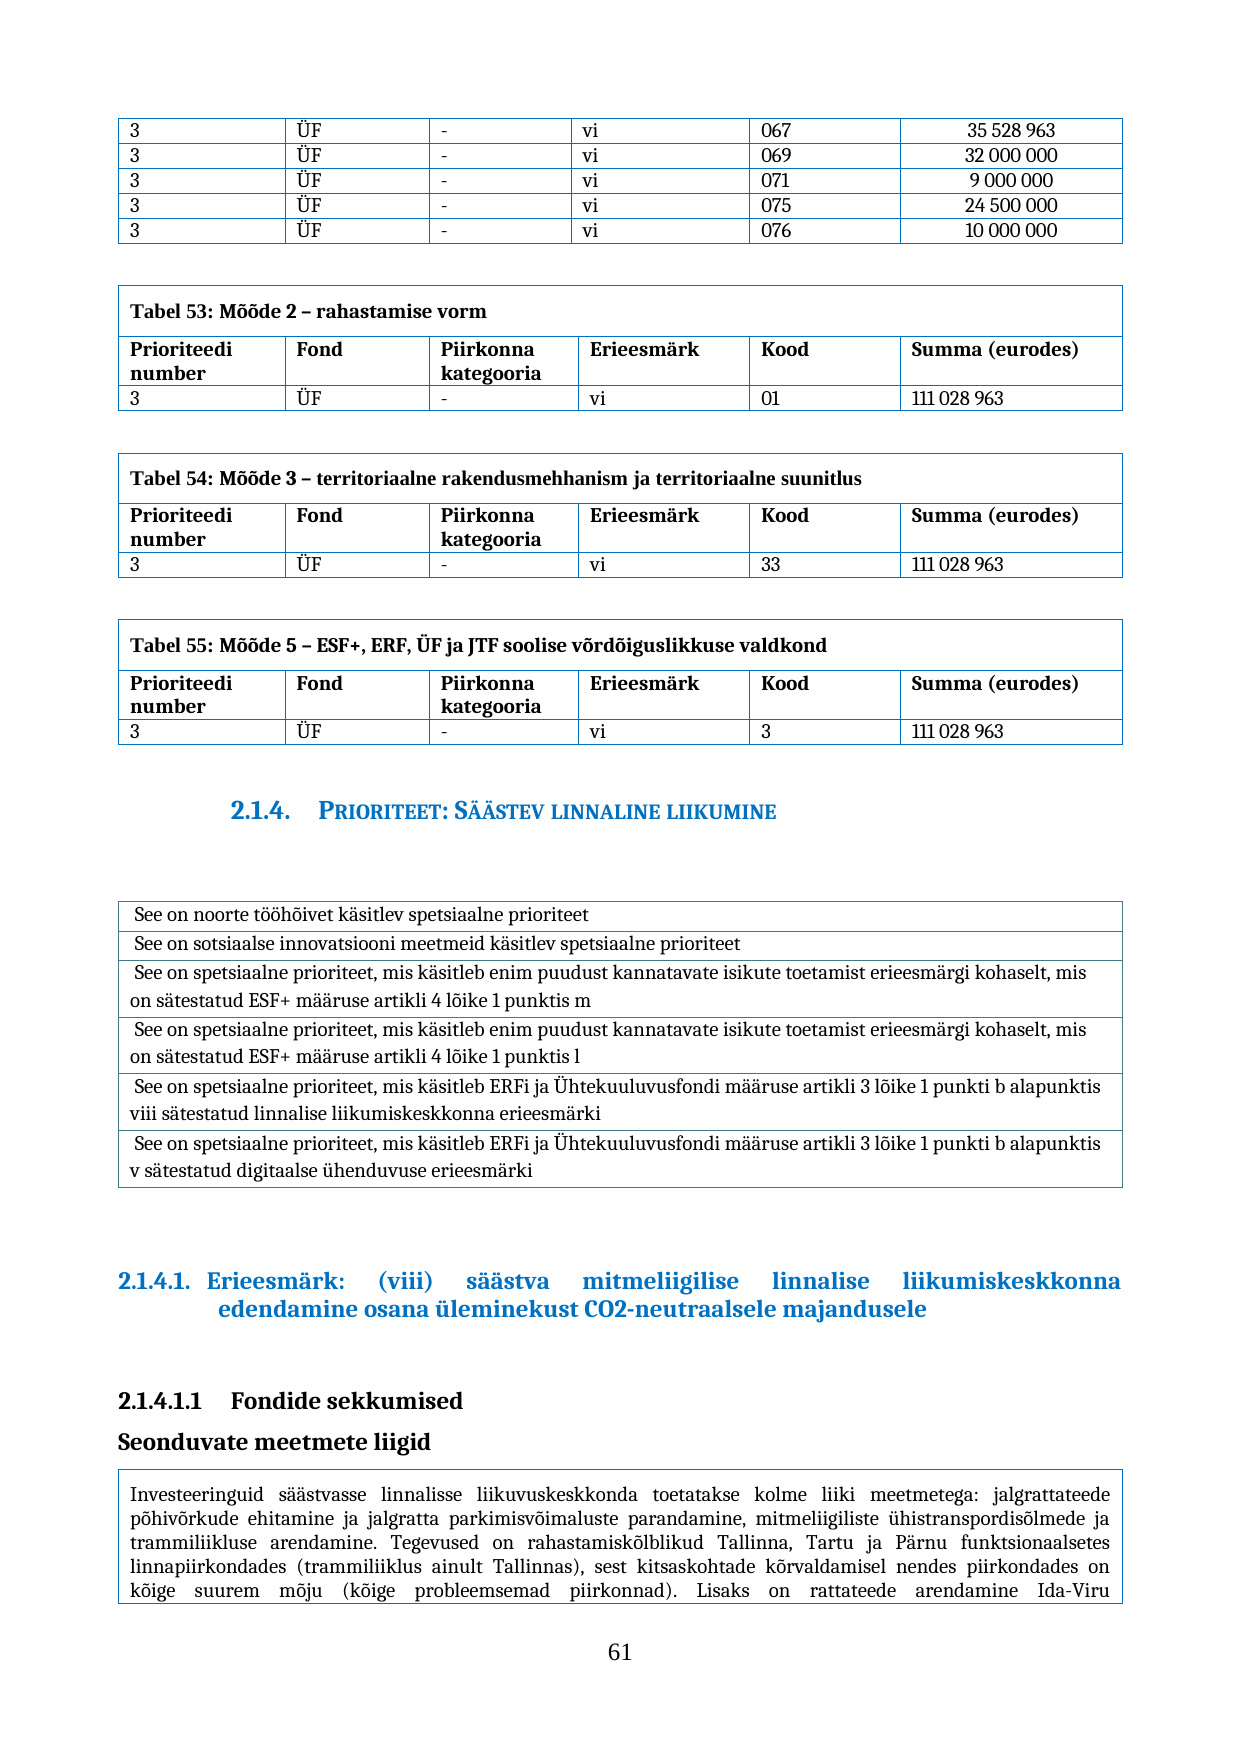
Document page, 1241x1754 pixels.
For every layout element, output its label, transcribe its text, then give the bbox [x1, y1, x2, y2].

table_cell ÜF [286, 194, 429, 218]
table_cell 3 [119, 720, 285, 744]
table_cell Kood [750, 671, 900, 719]
subtitle Prioriteet: Säästev linnaline liikumine [231, 795, 1122, 826]
table_cell 3 [119, 219, 285, 243]
table_cell Piirkonna kategooria [430, 671, 578, 719]
subtitle Erieesmärk: (viii) säästva mitmeliigilise linnalise liikumiskeskkonna edendamine osana üleminekust CO2-neutraalsele majandusele [118, 1267, 1122, 1324]
table_cell - [430, 219, 571, 243]
table_cell Erieesmärk [579, 671, 749, 719]
table_cell 33 [750, 553, 900, 577]
table_cell vi [572, 119, 749, 143]
table_cell Fond [286, 504, 429, 552]
table_cell ÜF [286, 386, 429, 410]
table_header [119, 1470, 1122, 1602]
text Seonduvate meetmete liigid [118, 1428, 1122, 1457]
table_cell 3 [750, 720, 900, 744]
table_cell Summa (eurodes) [901, 671, 1122, 719]
table_cell 069 [750, 144, 900, 168]
table_cell Fond [286, 671, 429, 719]
table_cell ÜF [286, 219, 429, 243]
table_cell vi [579, 720, 749, 744]
table_cell ÜF [286, 720, 429, 744]
table_cell See on spetsiaalne prioriteet, mis käsitleb enim puudust kannatavate isikute toetamist erieesmärgi kohaselt, mis on sätestatud ESF+ määruse artikli 4 lõike 1 punktis l [119, 1018, 1122, 1073]
table_cell Erieesmärk [579, 504, 749, 552]
table_cell 111 028 963 [901, 386, 1122, 410]
table_cell - [430, 119, 571, 143]
table_cell 01 [750, 386, 900, 410]
table_cell Summa (eurodes) [901, 504, 1122, 552]
table_cell - [430, 169, 571, 193]
table_cell Piirkonna kategooria [430, 337, 578, 385]
table_cell Erieesmärk [579, 337, 749, 385]
table_cell ÜF [286, 553, 429, 577]
table_cell 071 [750, 169, 900, 193]
table_cell - [430, 144, 571, 168]
table_cell See on spetsiaalne prioriteet, mis käsitleb ERFi ja Ühtekuuluvusfondi määruse artikli 3 lõike 1 punkti b alapunktis v sätestatud digitaalse ühenduvuse erieesmärki [119, 1131, 1122, 1187]
table_cell 3 [119, 386, 285, 410]
table_header Tabel 53: Mõõde 2 – rahastamise vorm [119, 286, 1122, 336]
table_cell Fond [286, 337, 429, 385]
table_cell 3 [119, 119, 285, 143]
table_cell 3 [119, 144, 285, 168]
table_cell vi [579, 553, 749, 577]
table_cell ÜF [286, 119, 429, 143]
table_cell 067 [750, 119, 900, 143]
table_cell Prioriteedi number [119, 671, 285, 719]
table_cell Kood [750, 337, 900, 385]
table_header Tabel 55: Mõõde 5 – ESF+, ERF, ÜF ja JTF soolise võrdõiguslikkuse valdkond [119, 620, 1122, 670]
table_cell Summa (eurodes) [901, 337, 1122, 385]
table_cell vi [572, 144, 749, 168]
table_cell 111 028 963 [901, 720, 1122, 744]
table_cell 3 [119, 553, 285, 577]
table_cell 076 [750, 219, 900, 243]
table_cell ÜF [286, 169, 429, 193]
table_cell See on sotsiaalse innovatsiooni meetmeid käsitlev spetsiaalne prioriteet [119, 932, 1122, 960]
table_cell See on spetsiaalne prioriteet, mis käsitleb enim puudust kannatavate isikute toetamist erieesmärgi kohaselt, mis on sätestatud ESF+ määruse artikli 4 lõike 1 punktis m [119, 961, 1122, 1017]
table_cell - [430, 720, 578, 744]
table_cell 10 000 000 [901, 219, 1122, 243]
table_cell vi [572, 219, 749, 243]
table_cell Prioriteedi number [119, 504, 285, 552]
table_cell 111 028 963 [901, 553, 1122, 577]
table_cell See on spetsiaalne prioriteet, mis käsitleb ERFi ja Ühtekuuluvusfondi määruse artikli 3 lõike 1 punkti b alapunktis viii sätestatud linnalise liikumiskeskkonna erieesmärki [119, 1074, 1122, 1130]
table_cell Kood [750, 504, 900, 552]
table_cell 3 [119, 169, 285, 193]
table_cell vi [579, 386, 749, 410]
table_cell vi [572, 169, 749, 193]
table_cell 24 500 000 [901, 194, 1122, 218]
table_cell ÜF [286, 144, 429, 168]
table_cell - [430, 194, 571, 218]
table_cell 3 [119, 194, 285, 218]
table_cell - [430, 553, 578, 577]
table_cell - [430, 386, 578, 410]
table_cell Piirkonna kategooria [430, 504, 578, 552]
table_cell 35 528 963 [901, 119, 1122, 143]
table_cell 9 000 000 [901, 169, 1122, 193]
table_header Tabel 54: Mõõde 3 – territoriaalne rakendusmehhanism ja territoriaalne suunitlus [119, 454, 1122, 503]
table_cell Prioriteedi number [119, 337, 285, 385]
table_header See on noorte tööhõivet käsitlev spetsiaalne prioriteet [119, 902, 1122, 931]
table_cell vi [572, 194, 749, 218]
table_cell 075 [750, 194, 900, 218]
subtitle Fondide sekkumised [118, 1387, 1122, 1415]
table_cell 32 000 000 [901, 144, 1122, 168]
